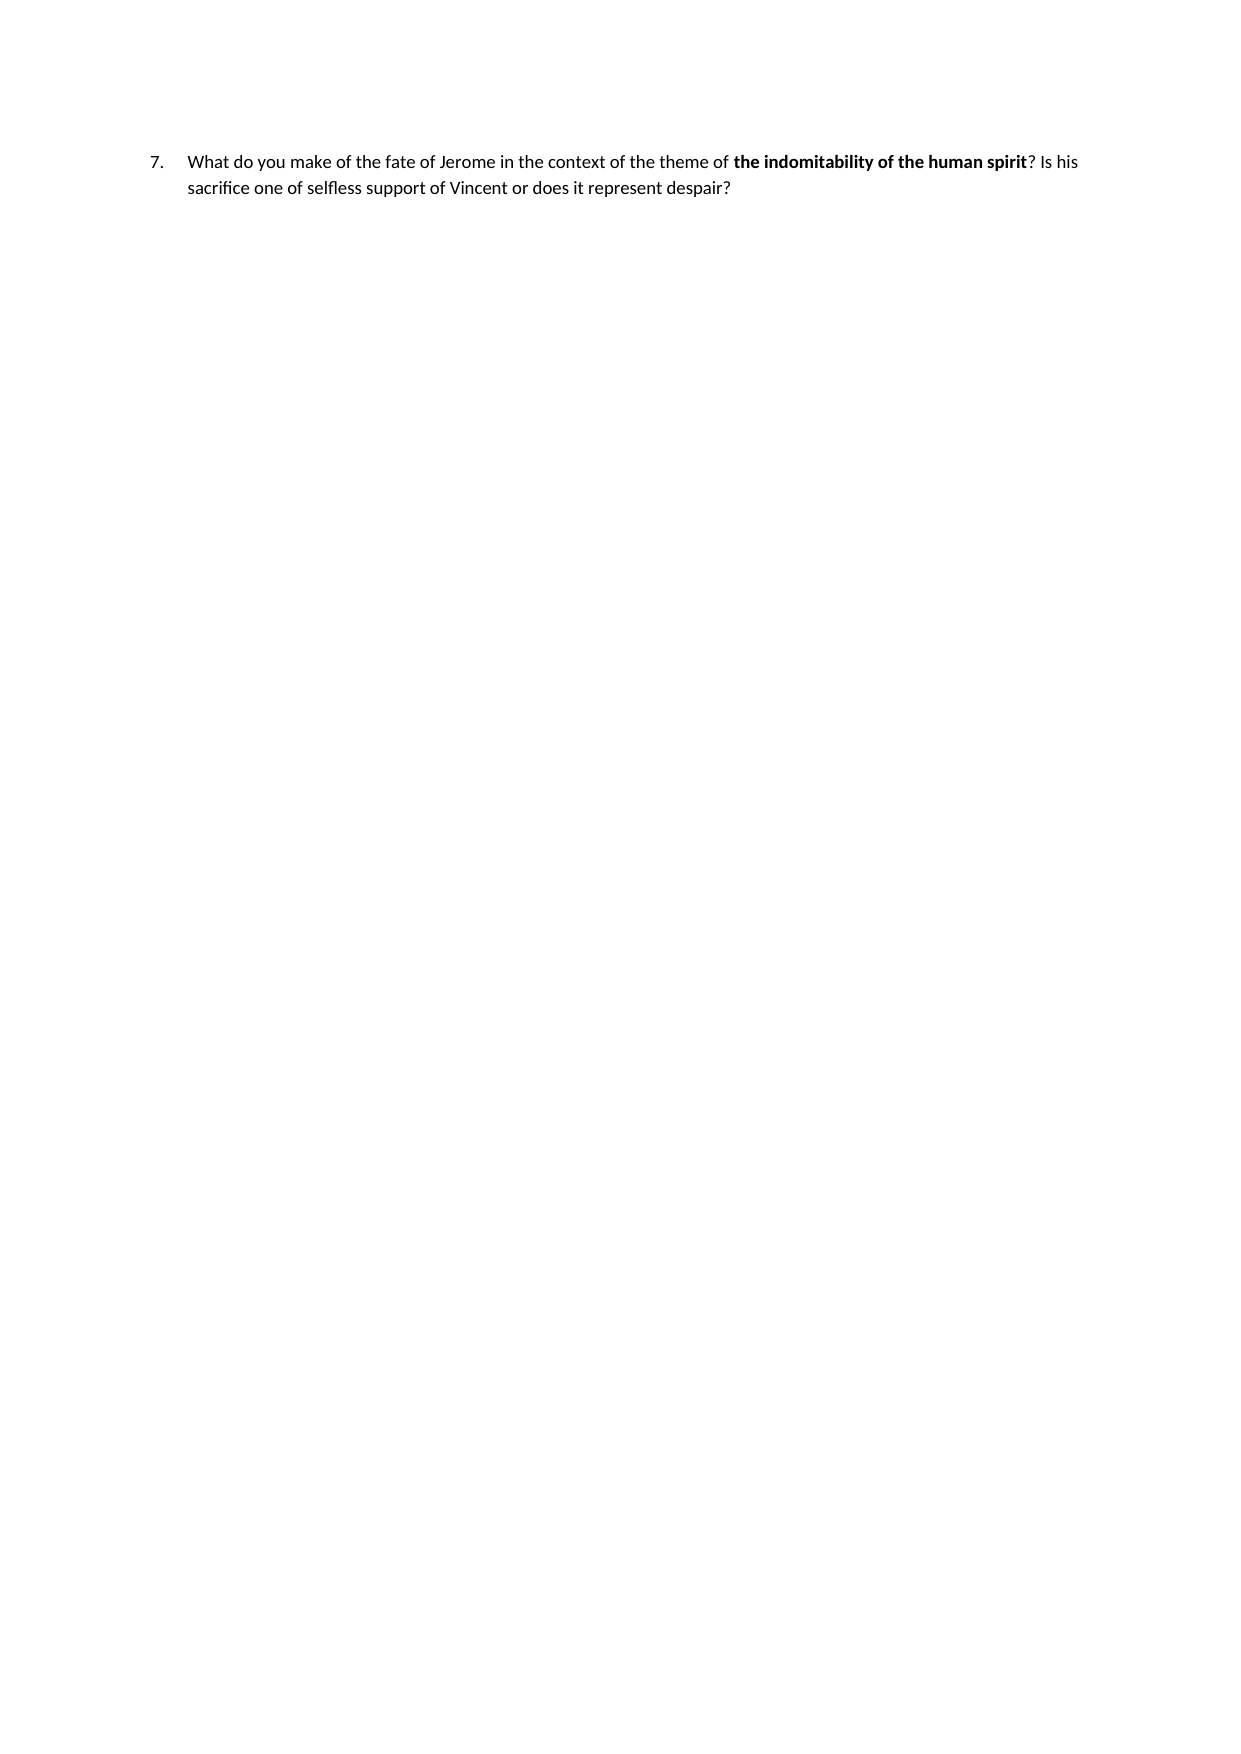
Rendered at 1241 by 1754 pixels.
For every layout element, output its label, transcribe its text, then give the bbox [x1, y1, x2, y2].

list What do you make of the fate of Jerome in the context of the theme of the indomitability of the human spirit? Is his sacrifice one of selfless support of Vincent or does it represent despair? [150, 150, 1090, 199]
